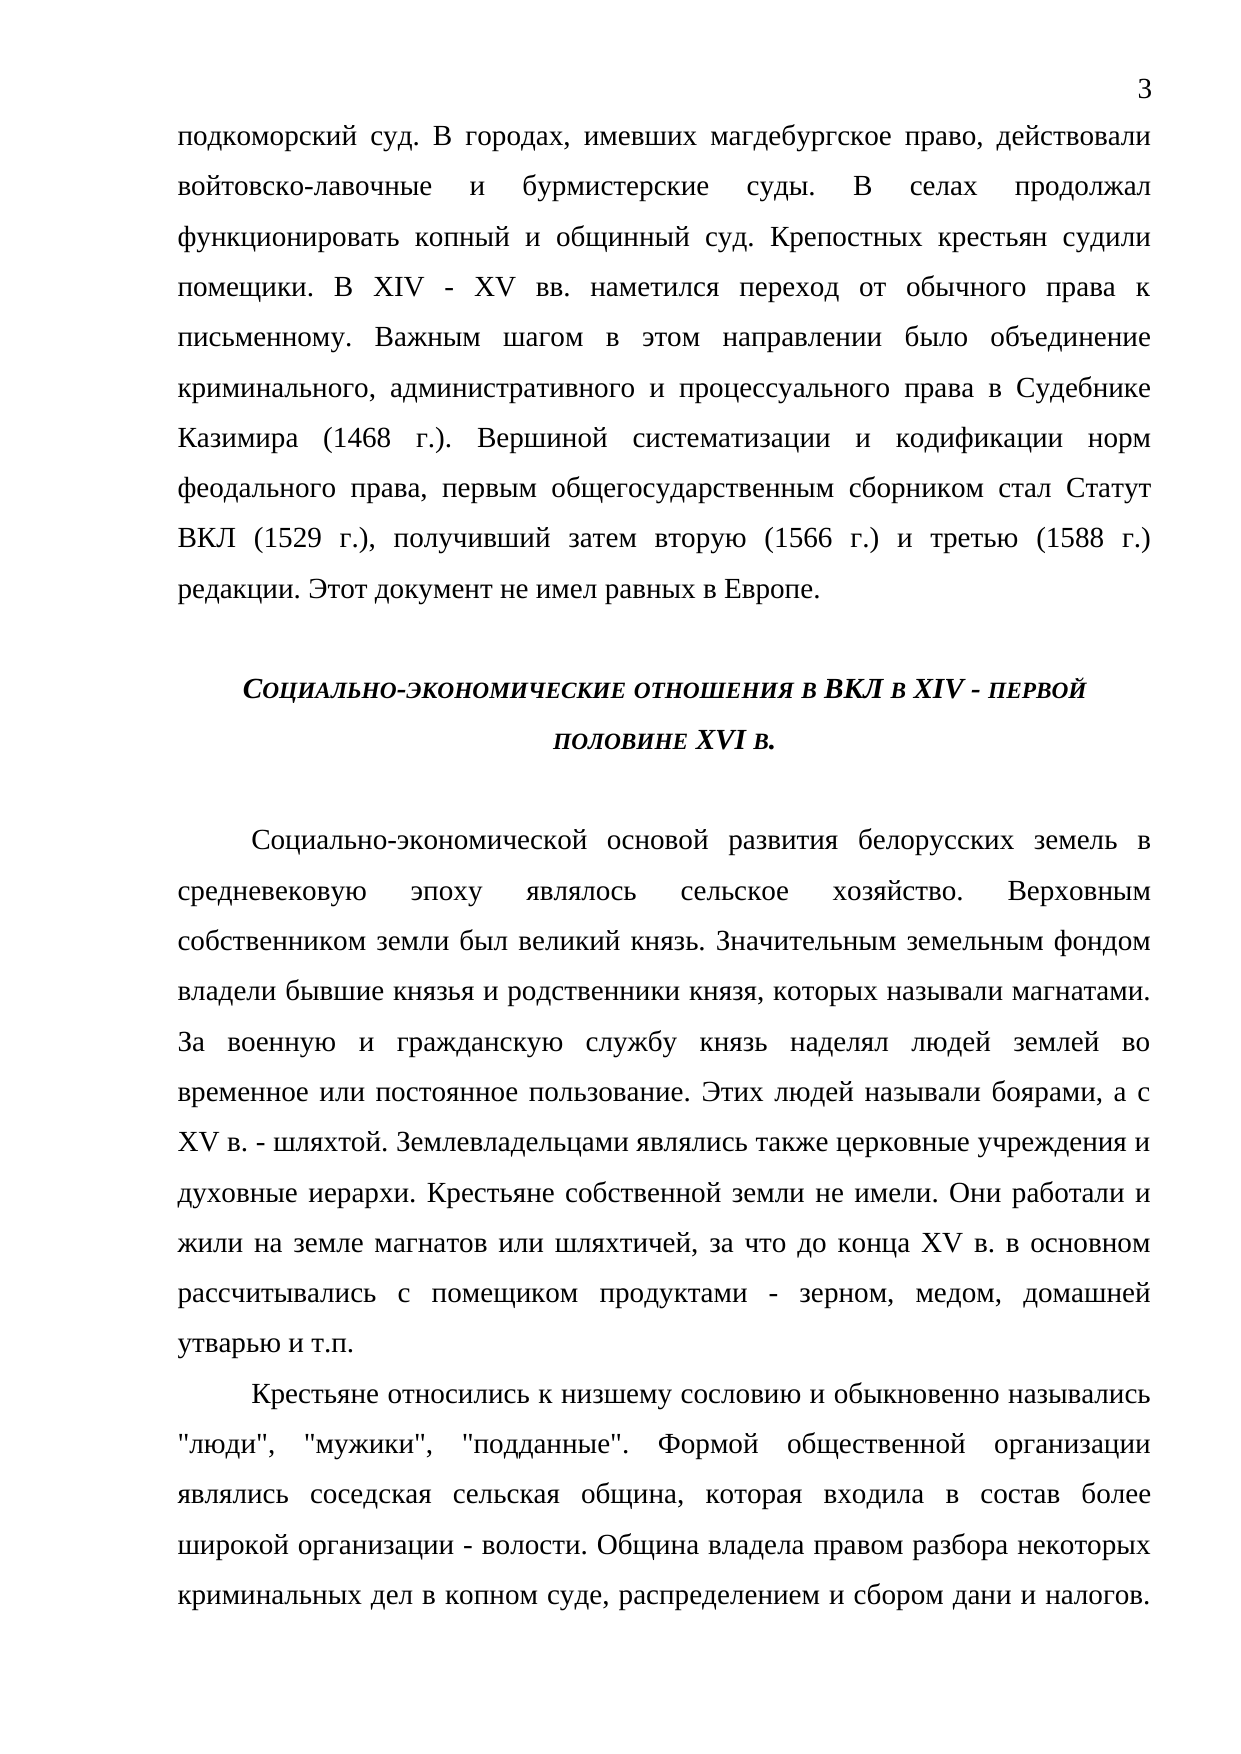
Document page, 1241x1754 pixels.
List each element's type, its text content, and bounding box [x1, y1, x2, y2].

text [177, 118, 1152, 604]
text Социально-экономической основой развития белорусских земель в средневековую эпоху являлось сельское хозяйство. Верховным собственником земли был великий князь. Значительным земельным фондом владели бывшие князья и родственники князя, которых называли магнатами. За военную и гражданскую службу князь наделял людей землей во временное или постоянное пользование. Этих людей называли боярами, а с XV в. - шляхтой. Землевладельцами являлись также церковные учреждения и духовные иерархи. Крестьяне собственной земли не имели. Они работали и жили на земле магнатов или шляхтичей, за что до конца XV в. в основном рассчитывались с помещиком продуктами - зерном, медом, домашней утварью и т.п. [177, 822, 1152, 1359]
subtitle Социально-экономические отношения в ВКЛ в XIV - первой половине XVI в. [177, 672, 1152, 755]
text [177, 1376, 1152, 1611]
